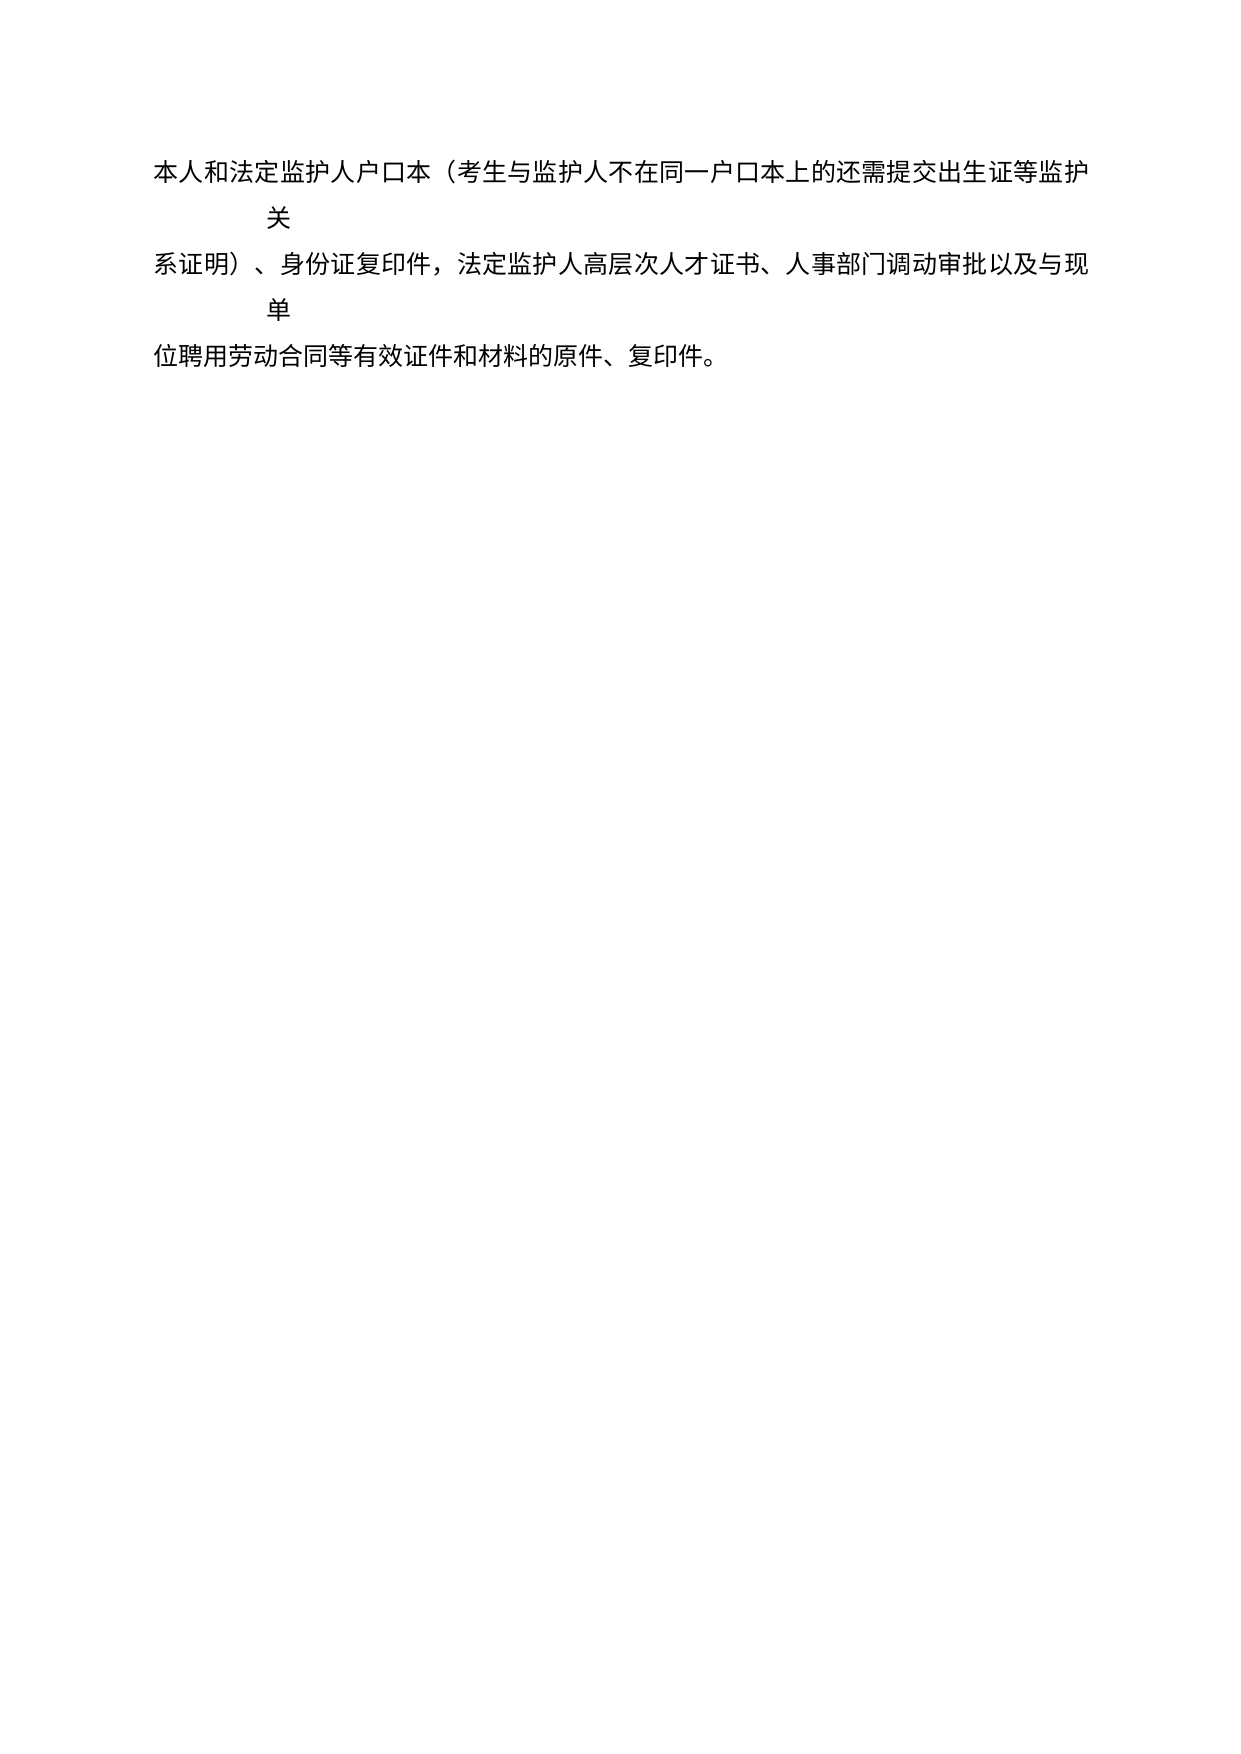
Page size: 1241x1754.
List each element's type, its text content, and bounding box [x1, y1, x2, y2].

text 本人和法定监护人户口本（考生与监护人不在同一户口本上的还需提交出生证等监护关 [153, 148, 1092, 240]
text 位聘用劳动合同等有效证件和材料的原件、复印件。 [153, 332, 1092, 377]
text 系证明）、身份证复印件，法定监护人高层次人才证书、人事部门调动审批以及与现单 [153, 240, 1092, 332]
